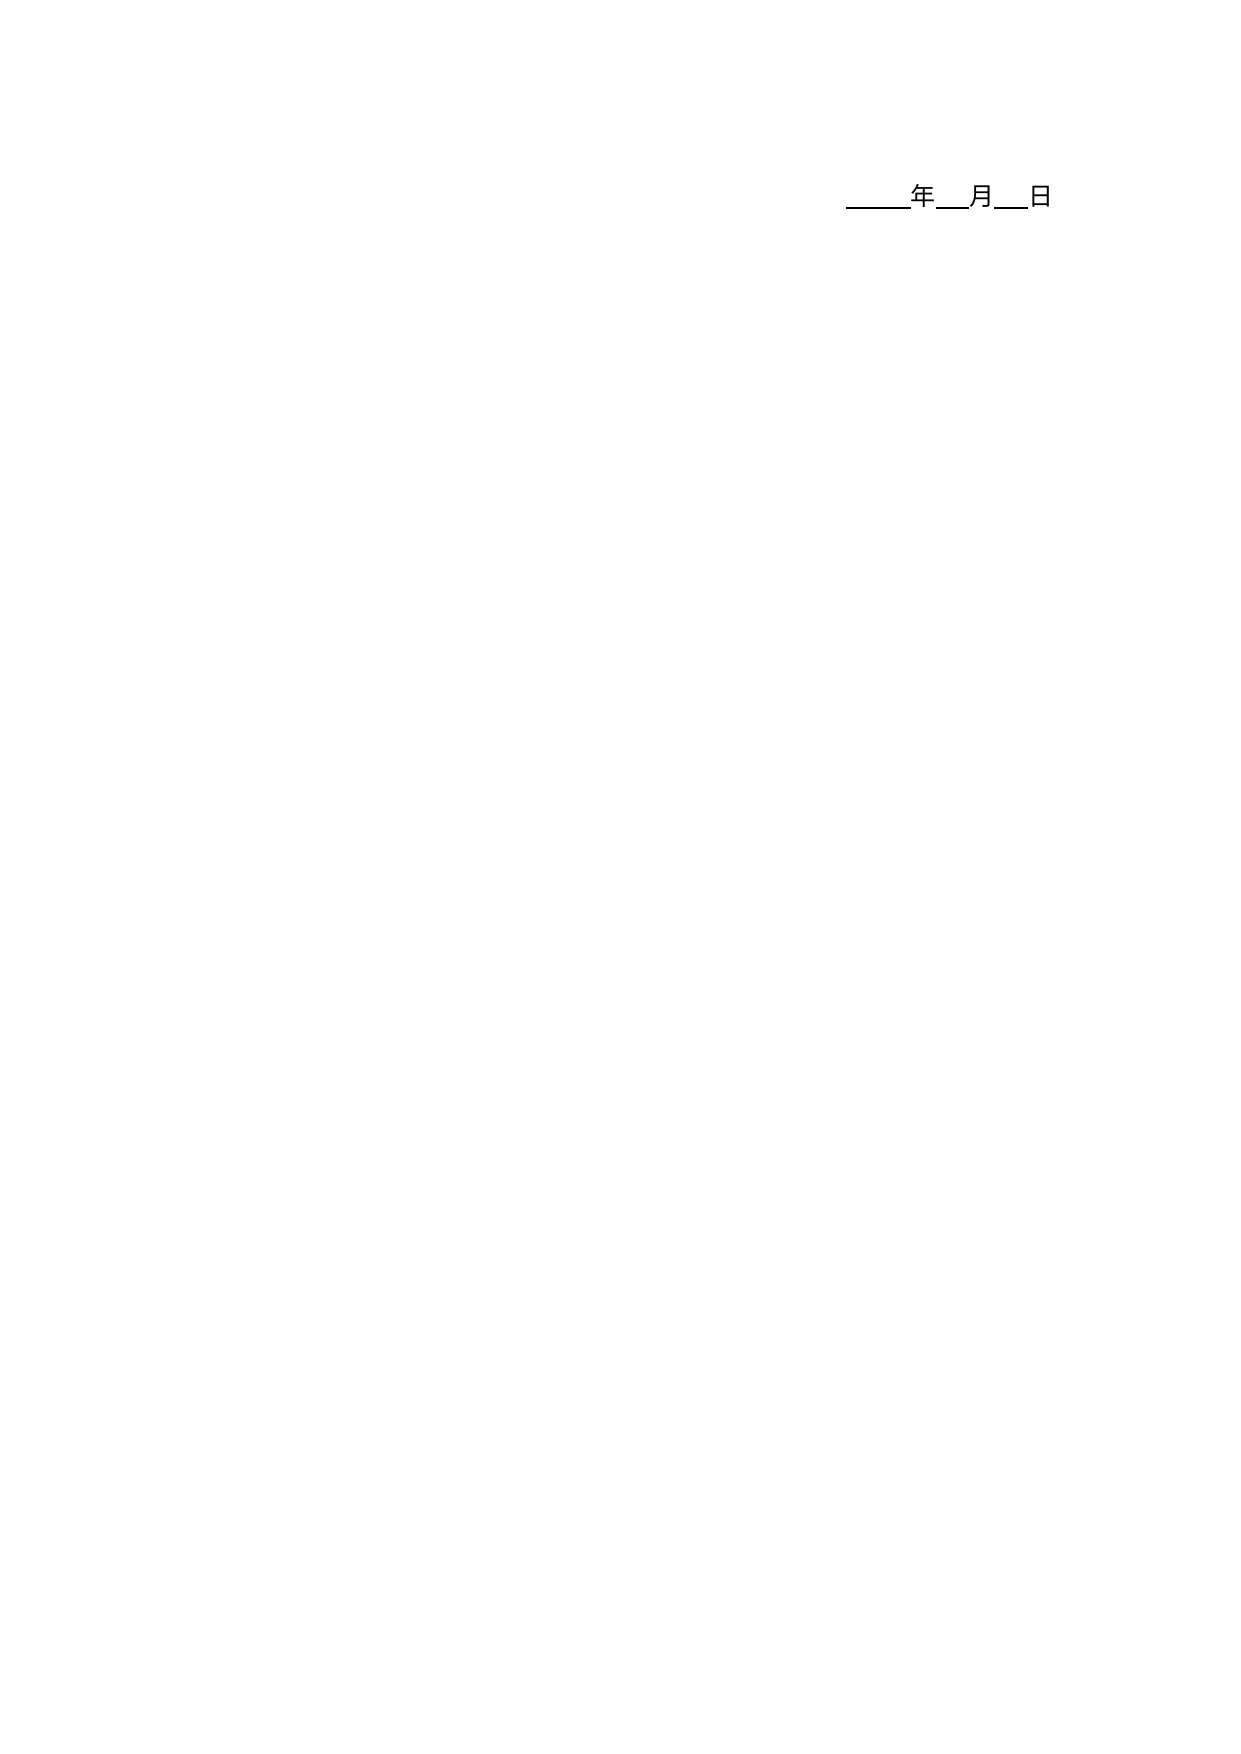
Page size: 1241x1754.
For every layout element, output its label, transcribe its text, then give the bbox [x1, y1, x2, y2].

text 年 月 日 [187, 162, 1053, 227]
